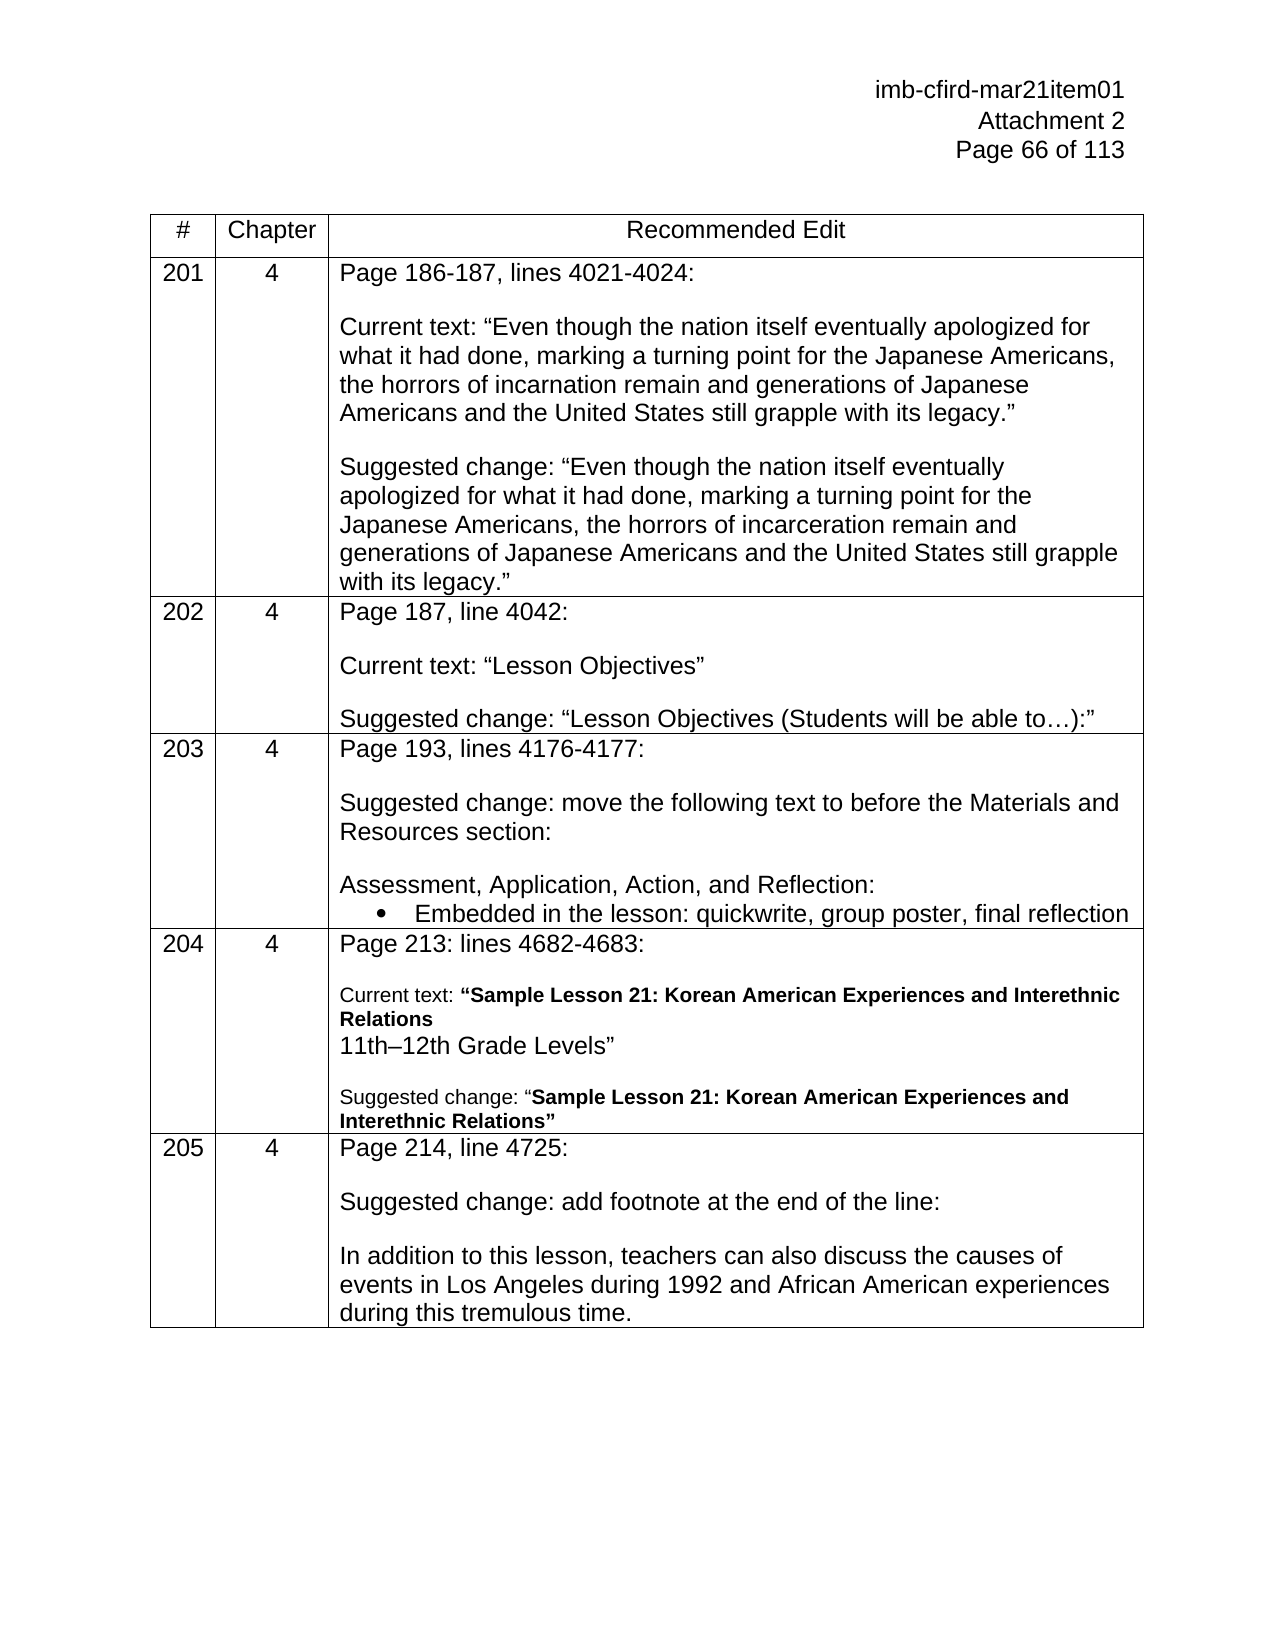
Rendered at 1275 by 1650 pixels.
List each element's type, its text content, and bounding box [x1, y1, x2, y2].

table_cell 203 [151, 734, 215, 928]
table_cell Page 213: lines 4682-4683: Current text: “Sample Lesson 21: Korean American Experiences and Interethnic Relations 11th–12th Grade Levels” Suggested change: “Sample Lesson 21: Korean American Experiences and Interethnic Relations” [329, 929, 1143, 1132]
table_cell 4 [216, 1134, 328, 1327]
table_cell Page 187, line 4042: Current text: “Lesson Objectives” Suggested change: “Lesson Objectives (Students will be able to…):” [329, 597, 1143, 733]
table_header # [151, 215, 215, 257]
table_cell 201 [151, 258, 215, 596]
table_header Chapter [216, 215, 328, 257]
table_cell 202 [151, 597, 215, 733]
table_cell 4 [216, 734, 328, 928]
table_cell 4 [216, 597, 328, 733]
table_cell 204 [151, 929, 215, 1132]
table_cell Page 186-187, lines 4021-4024: Current text: “Even though the nation itself eventually apologized for what it had done, marking a turning point for the Japanese Americans, the horrors of incarnation remain and generations of Japanese Americans and the United States still grapple with its legacy.” Suggested change: “Even though the nation itself eventually apologized for what it had done, marking a turning point for the Japanese Americans, the horrors of incarceration remain and generations of Japanese Americans and the United States still grapple with its legacy.” [329, 258, 1143, 596]
table_cell 4 [216, 258, 328, 596]
table_cell 205 [151, 1134, 215, 1327]
table_header Recommended Edit [329, 215, 1143, 257]
table_cell Page 214, line 4725: Suggested change: add footnote at the end of the line: In addition to this lesson, teachers can also discuss the causes of events in Los Angeles during 1992 and African American experiences during this tremulous time. [329, 1134, 1143, 1327]
table_cell Page 193, lines 4176-4177: Suggested change: move the following text to before the Materials and Resources section: Assessment, Application, Action, and Reflection: Embedded in the lesson: quickwrite, group poster, final reflection [329, 734, 1143, 928]
table_cell 4 [216, 929, 328, 1132]
